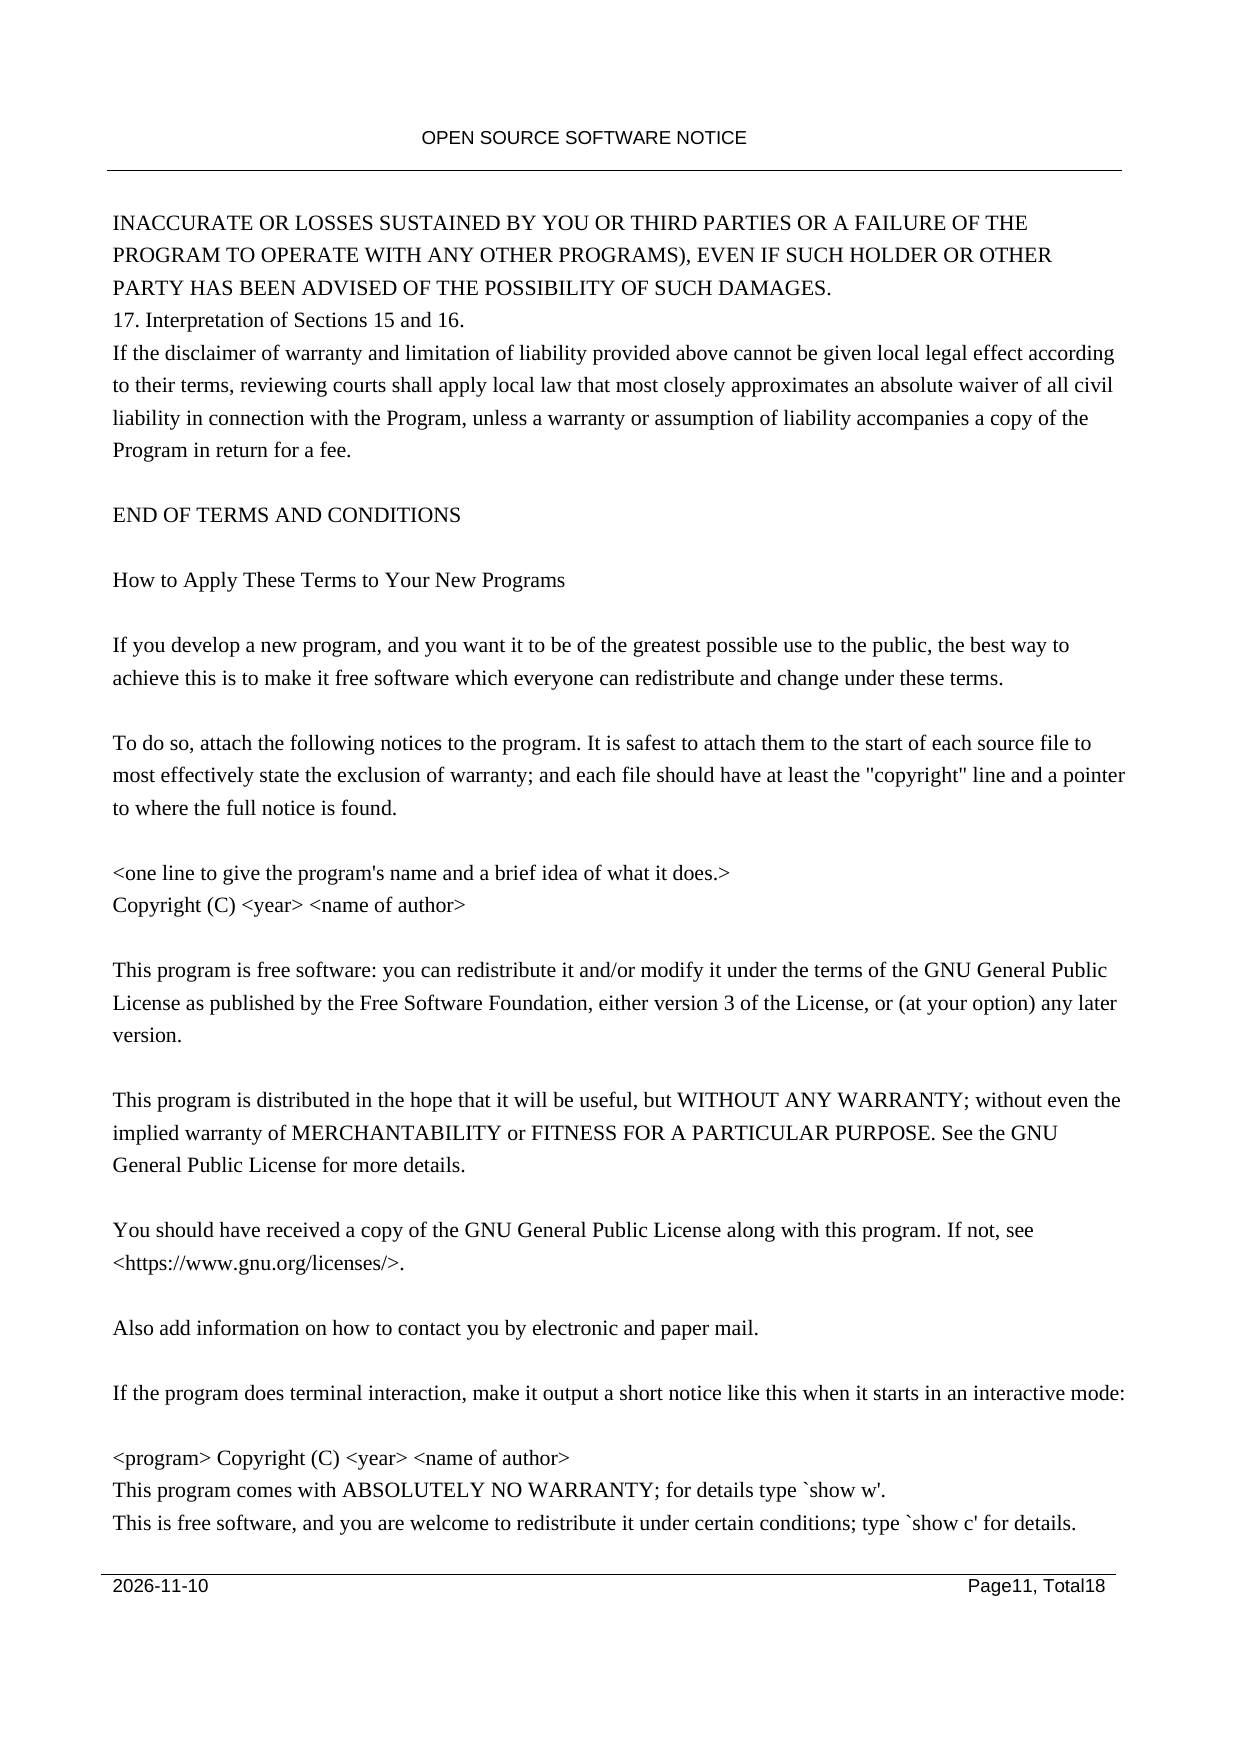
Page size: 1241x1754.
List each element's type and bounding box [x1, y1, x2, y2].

text [112, 206, 1128, 1539]
